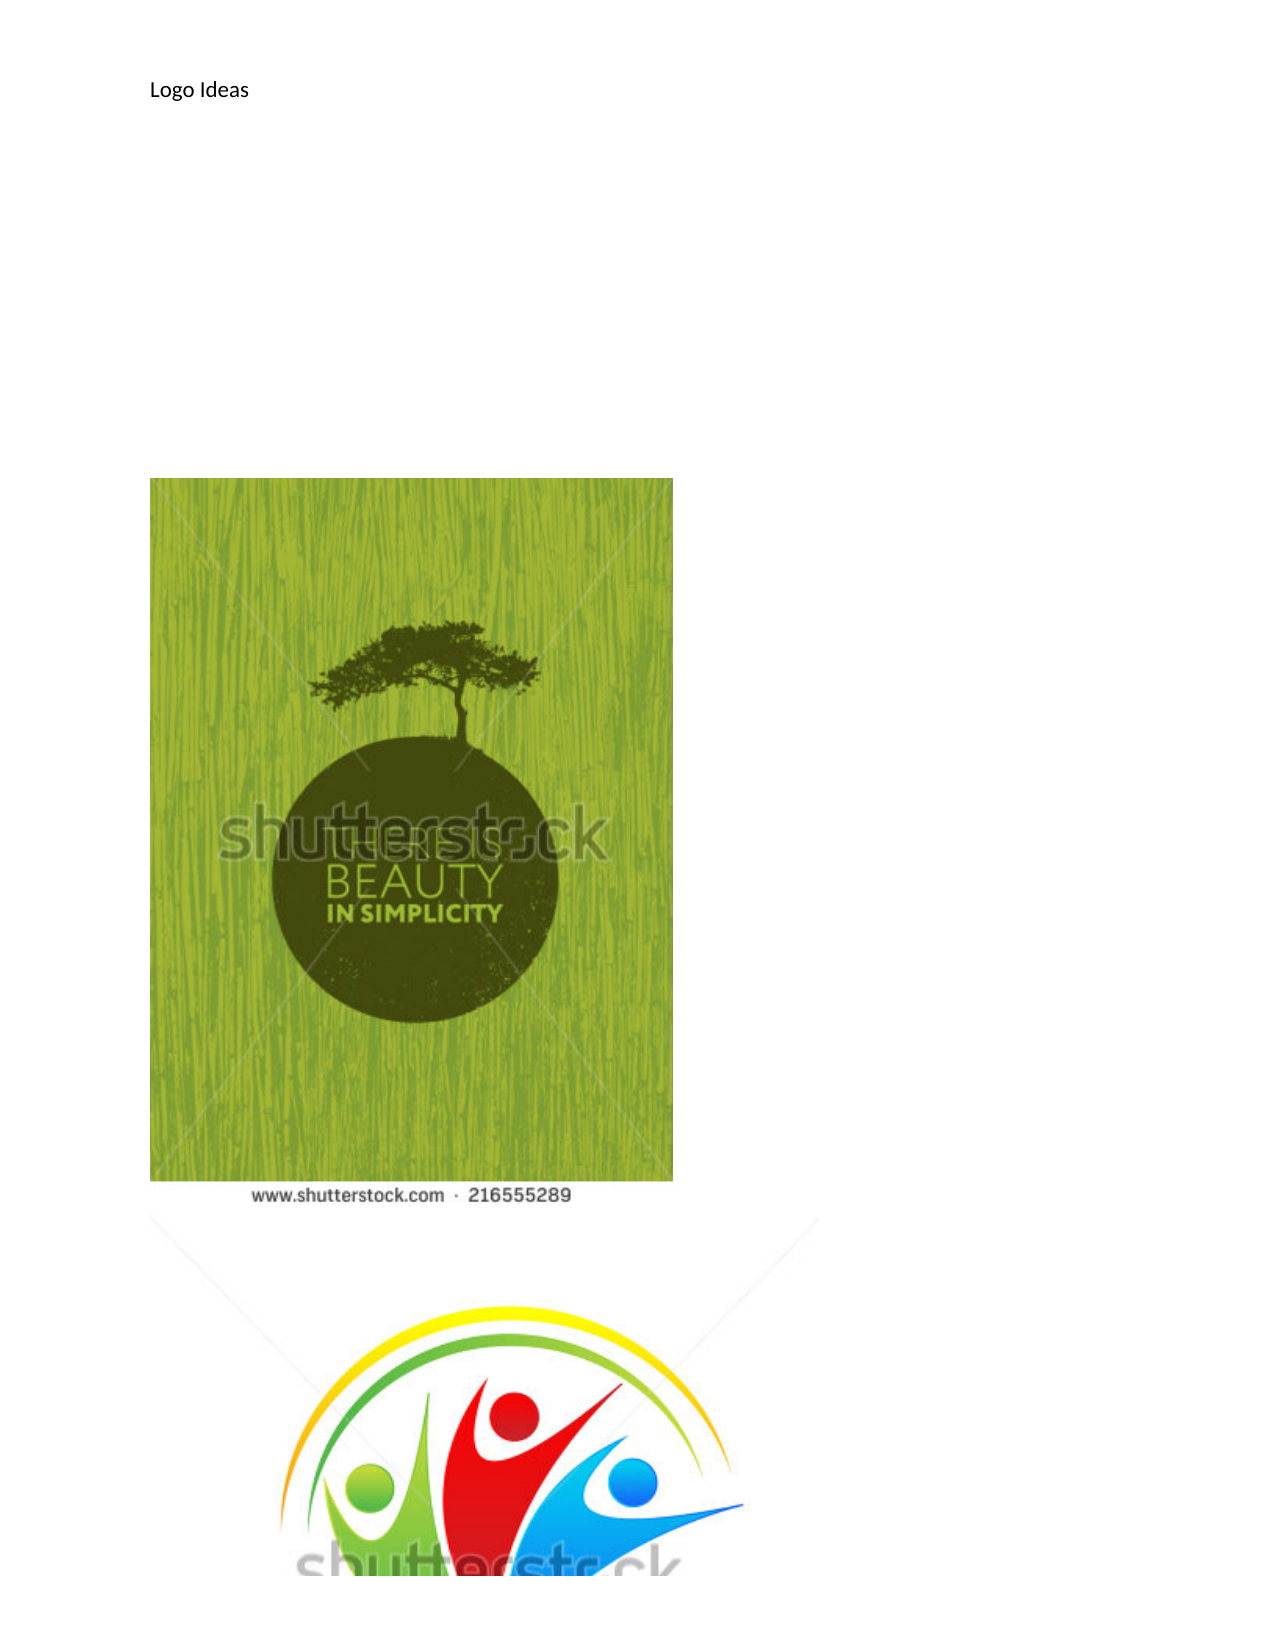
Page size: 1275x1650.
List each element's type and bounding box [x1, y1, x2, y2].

picture [150, 478, 820, 1576]
